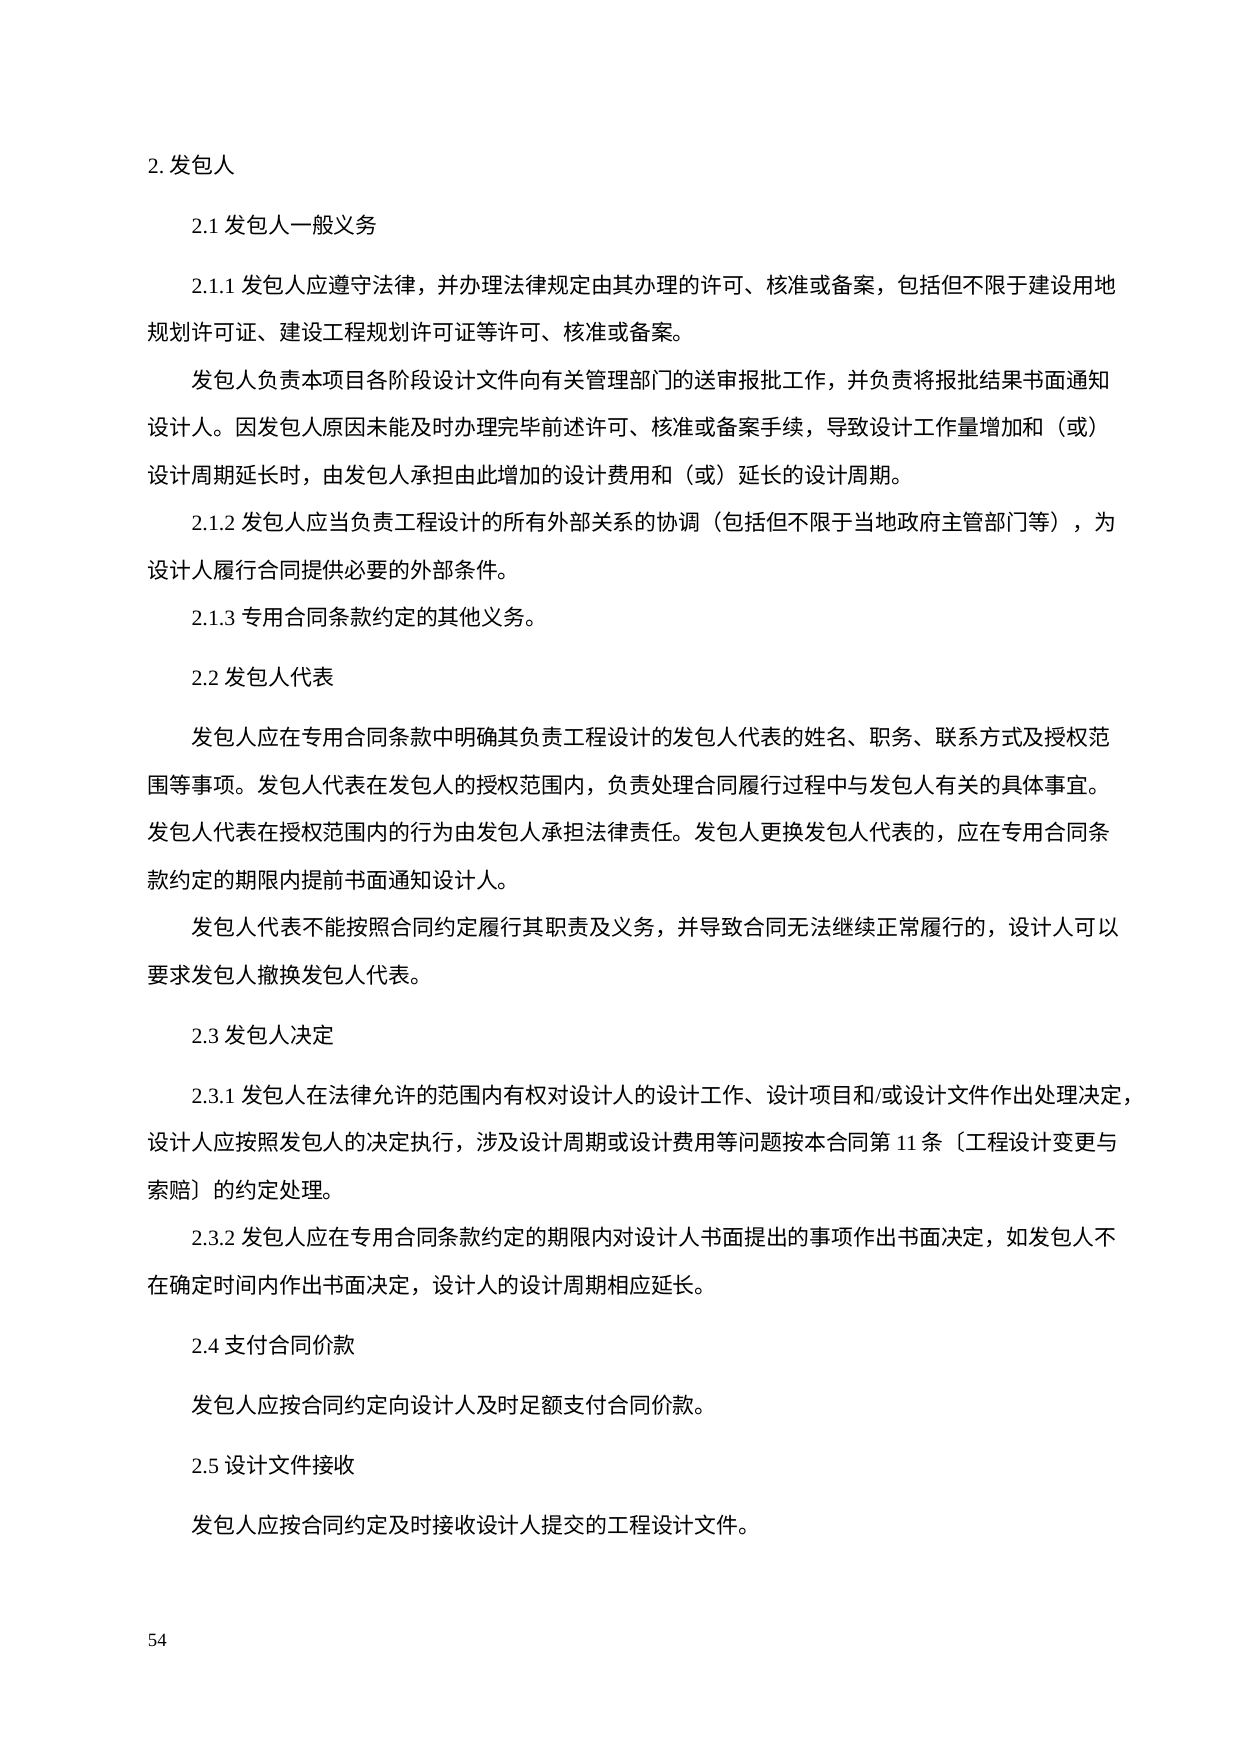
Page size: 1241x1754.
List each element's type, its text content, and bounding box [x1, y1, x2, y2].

subtitle 2.3 发包人决定 [148, 1018, 1122, 1049]
text 2.1.3 专用合同条款约定的其他义务。 [148, 600, 1122, 632]
text 发包人应按合同约定向设计人及时足额支付合同价款。 [148, 1388, 1122, 1419]
text 发包人应在专用合同条款中明确其负责工程设计的发包人代表的姓名、职务、联系方式及授权范围等事项。发包人代表在发包人的授权范围内，负责处理合同履行过程中与发包人有关的具体事宜。发包人代表在授权范围内的行为由发包人承担法律责任。发包人更换发包人代表的，应在专用合同条款约定的期限内提前书面通知设计人。 [148, 720, 1122, 894]
subtitle 2.4 支付合同价款 [148, 1328, 1122, 1359]
text 2.3.1 发包人在法律允许的范围内有权对设计人的设计工作、设计项目和/或设计文件作出处理决定，设计人应按照发包人的决定执行，涉及设计周期或设计费用等问题按本合同第11条〔工程设计变更与索赔〕的约定处理。 [148, 1078, 1122, 1204]
subtitle 2.5 设计文件接收 [148, 1448, 1122, 1479]
subtitle 2. 发包人 [148, 148, 1122, 179]
text 2.1.1 发包人应遵守法律，并办理法律规定由其办理的许可、核准或备案，包括但不限于建设用地规划许可证、建设工程规划许可证等许可、核准或备案。 [148, 268, 1122, 347]
text 2.1.2 发包人应当负责工程设计的所有外部关系的协调（包括但不限于当地政府主管部门等），为设计人履行合同提供必要的外部条件。 [148, 505, 1122, 584]
subtitle 2.2 发包人代表 [148, 660, 1122, 692]
text 2.3.2 发包人应在专用合同条款约定的期限内对设计人书面提出的事项作出书面决定，如发包人不在确定时间内作出书面决定，设计人的设计周期相应延长。 [148, 1220, 1122, 1299]
subtitle 2.1 发包人一般义务 [148, 208, 1122, 239]
text 发包人应按合同约定及时接收设计人提交的工程设计文件。 [148, 1508, 1122, 1539]
text 发包人代表不能按照合同约定履行其职责及义务，并导致合同无法继续正常履行的，设计人可以要求发包人撤换发包人代表。 [148, 910, 1122, 989]
text 发包人负责本项目各阶段设计文件向有关管理部门的送审报批工作，并负责将报批结果书面通知设计人。因发包人原因未能及时办理完毕前述许可、核准或备案手续，导致设计工作量增加和（或）设计周期延长时，由发包人承担由此增加的设计费用和（或）延长的设计周期。 [148, 363, 1122, 489]
